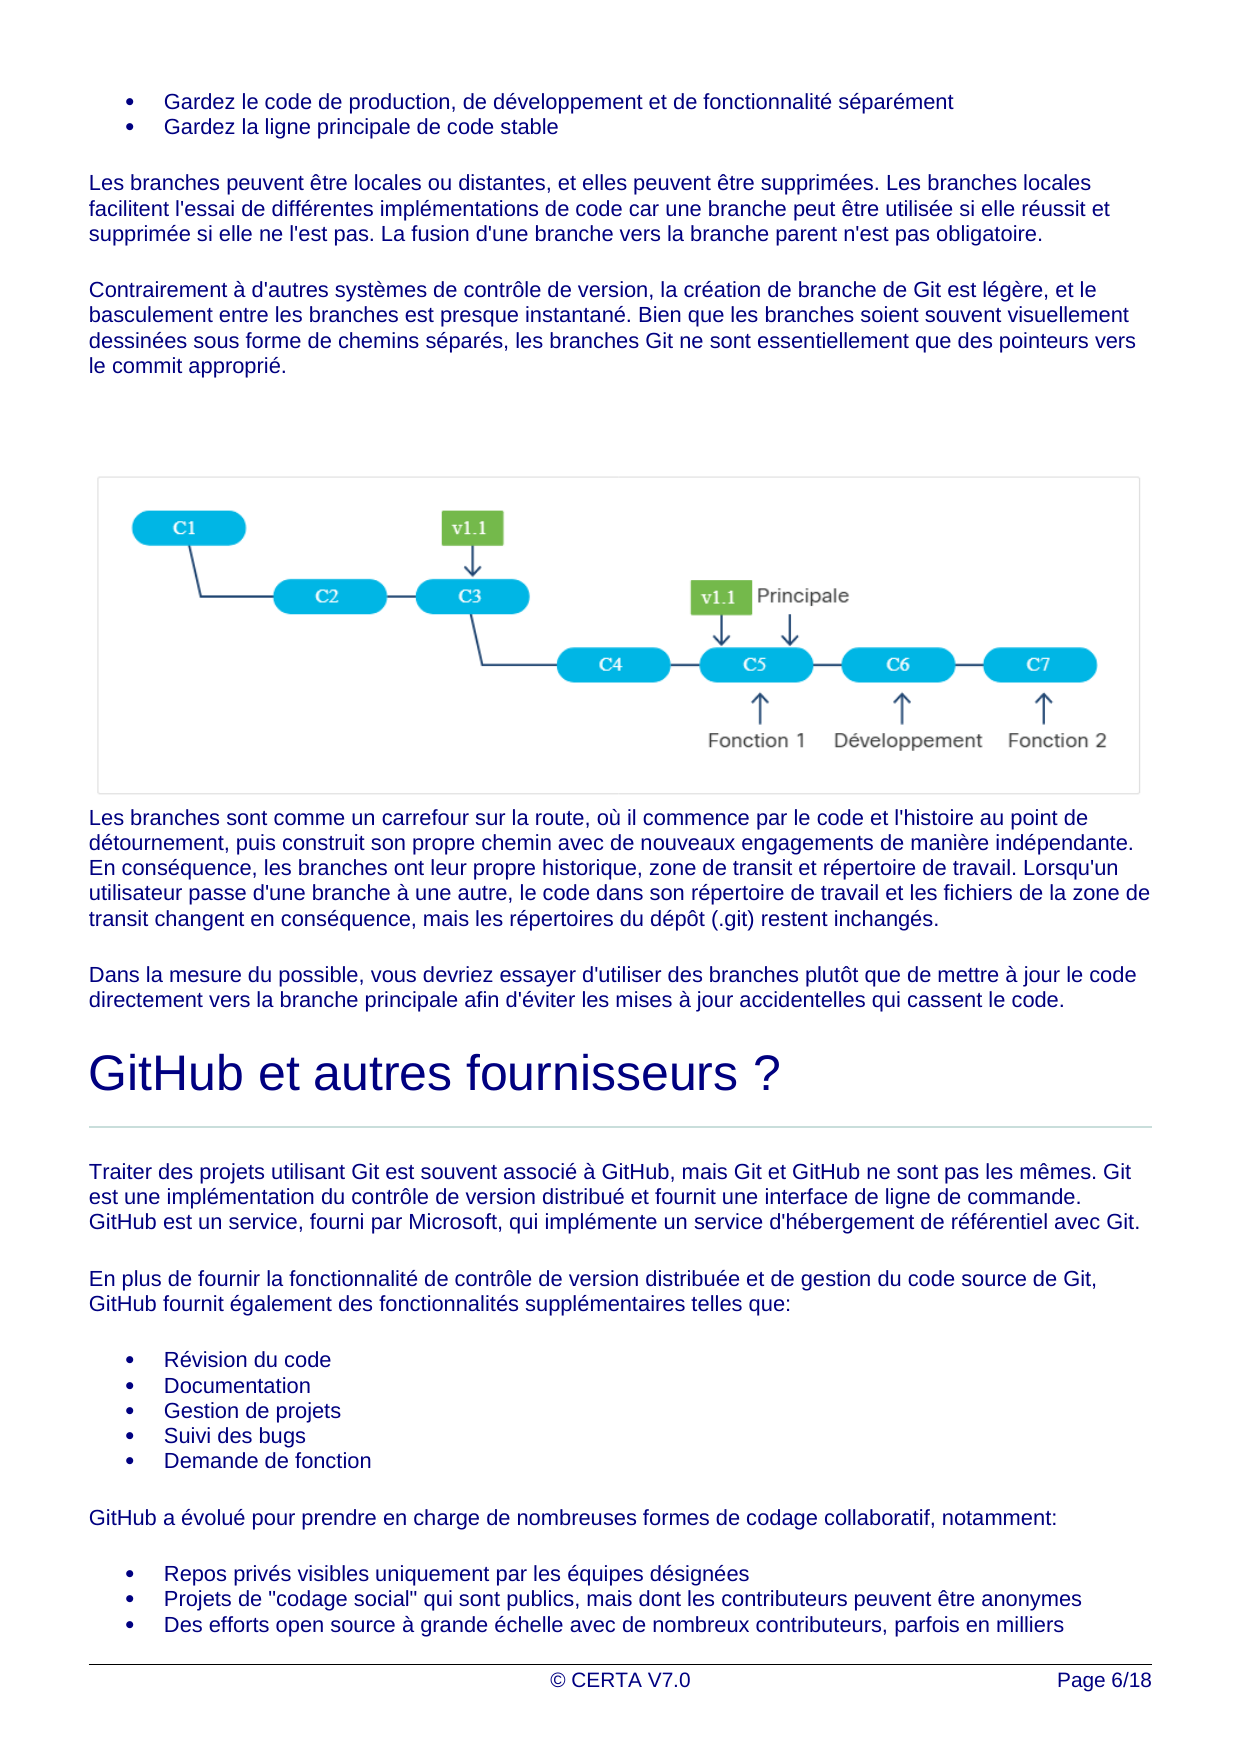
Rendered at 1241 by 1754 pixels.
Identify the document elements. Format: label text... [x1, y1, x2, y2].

text Les branches peuvent être locales ou distantes, et elles peuvent être supprimées. Les branches locales facilitent l'essai de différentes implémentations de code car une branche peut être utilisée si elle réussit et supprimée si elle ne l'est pas. La fusion d'une branche vers la branche parent n'est pas obligatoire. [89, 170, 1152, 246]
list Repos privés visibles uniquement par les équipes désignées [126, 1561, 1152, 1586]
text En plus de fournir la fonctionnalité de contrôle de version distribuée et de gestion du code source de Git, GitHub fournit également des fonctionnalités supplémentaires telles que: [89, 1266, 1152, 1316]
list Gardez le code de production, de développement et de fonctionnalité séparément [126, 89, 1152, 114]
list Gardez la ligne principale de code stable [126, 114, 1152, 139]
picture [88, 466, 1152, 805]
text Dans la mesure du possible, vous devriez essayer d'utiliser des branches plutôt que de mettre à jour le code directement vers la branche principale afin d'éviter les mises à jour accidentelles qui cassent le code. [89, 962, 1152, 1012]
text Contrairement à d'autres systèmes de contrôle de version, la création de branche de Git est légère, et le basculement entre les branches est presque instantané. Bien que les branches soient souvent visuellement dessinées sous forme de chemins séparés, les branches Git ne sont essentiellement que des pointeurs vers le commit approprié. [89, 277, 1152, 378]
text Traiter des projets utilisant Git est souvent associé à GitHub, mais Git et GitHub ne sont pas les mêmes. Git est une implémentation du contrôle de version distribué et fournit une interface de ligne de commande. GitHub est un service, fourni par Microsoft, qui implémente un service d'hébergement de référentiel avec Git. [89, 1159, 1152, 1234]
list Révision du code [126, 1347, 1152, 1373]
text Les branches sont comme un carrefour sur la route, où il commence par le code et l'histoire au point de détournement, puis construit son propre chemin avec de nouveaux engagements de manière indépendante. En conséquence, les branches ont leur propre historique, zone de transit et répertoire de travail. Lorsqu'un utilisateur passe d'une branche à une autre, le code dans son répertoire de travail et les fichiers de la zone de transit changent en conséquence, mais les répertoires du dépôt (.git) restent inchangés. [89, 805, 1152, 931]
list Suivi des bugs [126, 1423, 1152, 1448]
list Projets de "codage social" qui sont publics, mais dont les contributeurs peuvent être anonymes [126, 1586, 1152, 1612]
list Des efforts open source à grande échelle avec de nombreux contributeurs, parfois en milliers [126, 1612, 1152, 1637]
list Gestion de projets [126, 1398, 1152, 1423]
text GitHub a évolué pour prendre en charge de nombreuses formes de codage collaboratif, notamment: [89, 1505, 1152, 1530]
list Documentation [126, 1373, 1152, 1398]
subtitle GitHub et autres fournisseurs ? [89, 1043, 1152, 1126]
list Demande de fonction [126, 1448, 1152, 1473]
